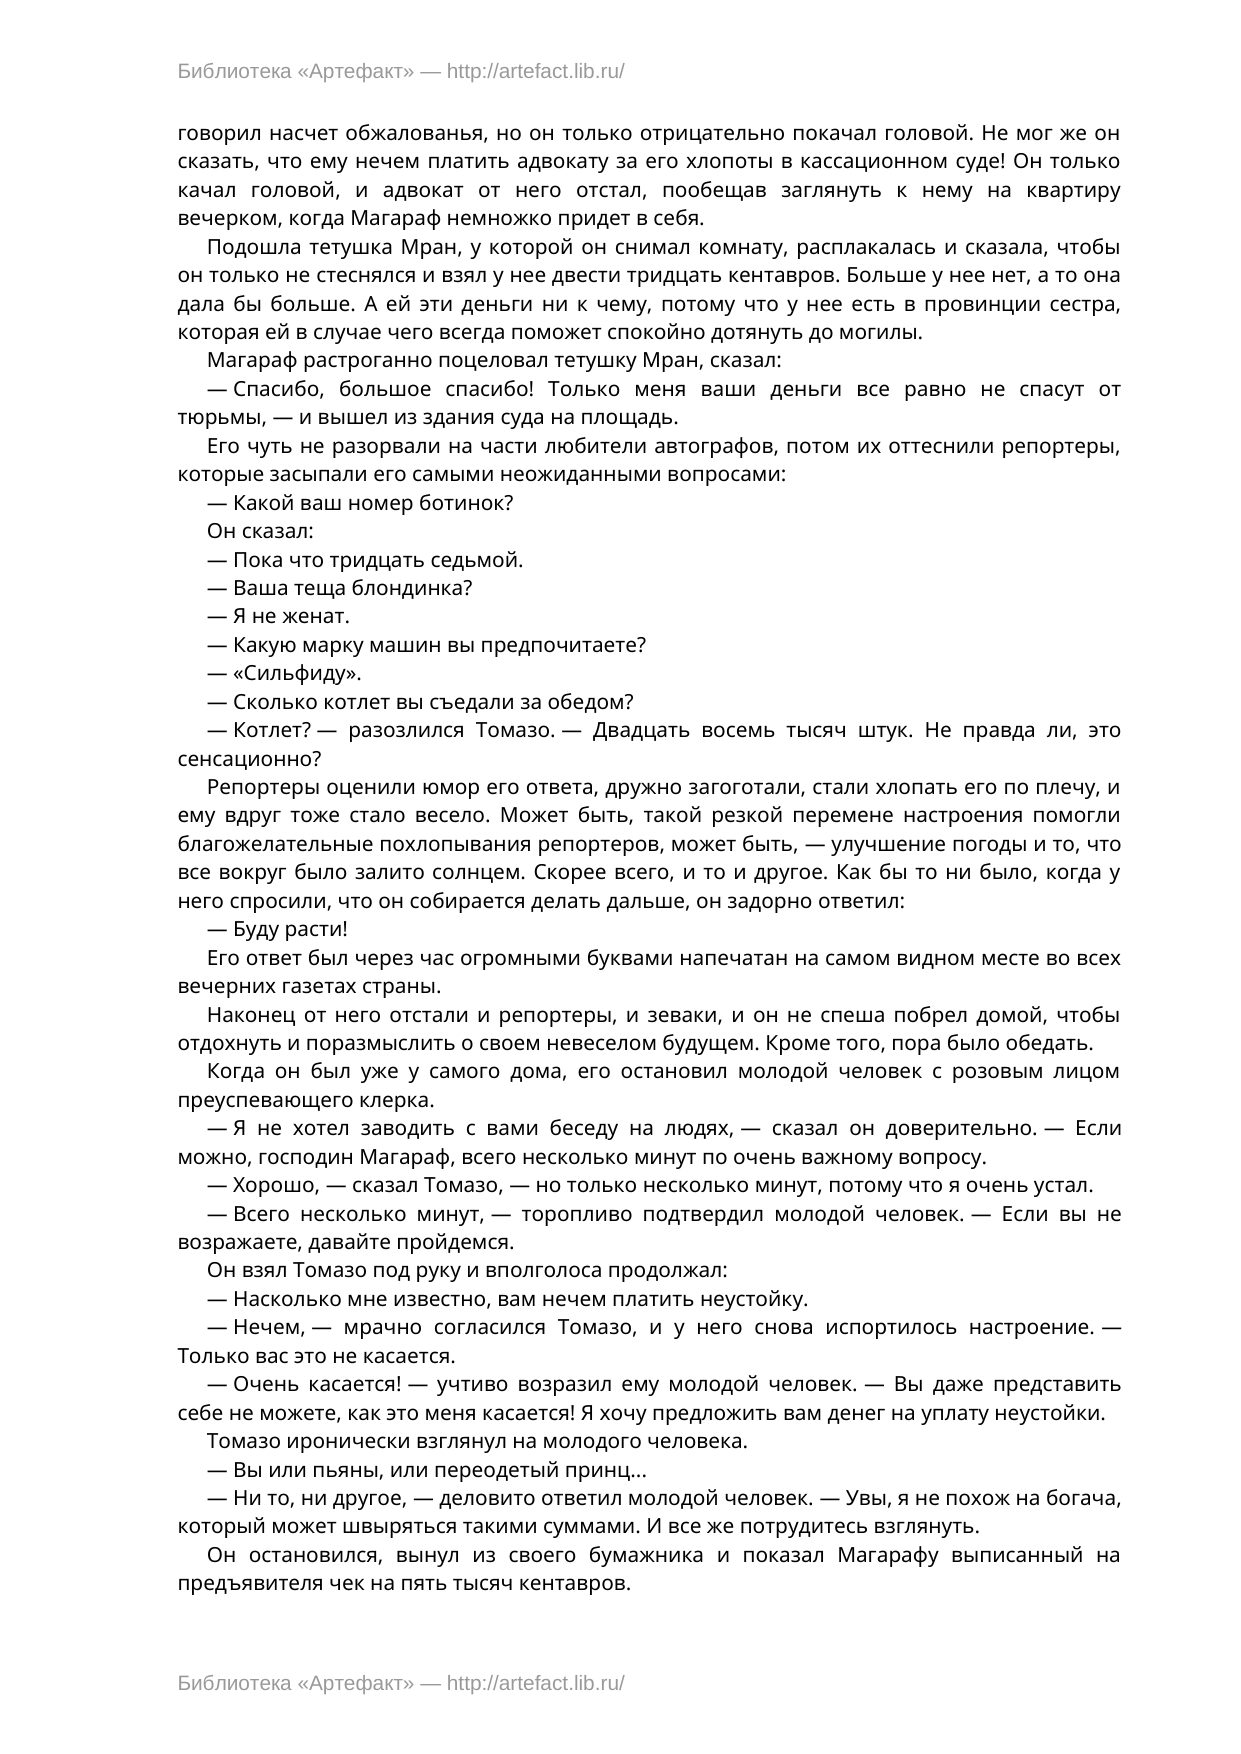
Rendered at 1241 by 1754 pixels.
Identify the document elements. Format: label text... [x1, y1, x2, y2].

text — Какой ваш номер ботинок? [177, 488, 1122, 516]
text — Всего несколько минут, — торопливо подтвердил молодой человек. — Если вы не возражаете, давайте пройдемся. [177, 1199, 1122, 1256]
text — Какую марку машин вы предпочитаете? [177, 630, 1122, 658]
text Подошла тетушка Мран, у которой он снимал комнату, расплакалась и сказала, чтобы он только не стеснялся и взял у нее двести тридцать кентавров. Больше у нее нет, а то она дала бы больше. А ей эти деньги ни к чему, потому что у нее есть в провинции сестра, которая ей в случае чего всегда поможет спокойно дотянуть до могилы. [177, 232, 1122, 346]
text — Пока что тридцать седьмой. [177, 545, 1122, 573]
text Наконец от него отстали и репортеры, и зеваки, и он не спеша побрел домой, чтобы отдохнуть и поразмыслить о своем невеселом будущем. Кроме того, пора было обедать. [177, 1000, 1122, 1057]
text — Я не женат. [177, 602, 1122, 630]
text — Ваша теща блондинка? [177, 573, 1122, 602]
text — Очень касается! — учтиво возразил ему молодой человек. — Вы даже представить себе не можете, как это меня касается! Я хочу предложить вам денег на уплату неустойки. [177, 1369, 1122, 1426]
text — Ни то, ни другое, — деловито ответил молодой человек. — Увы, я не похож на богача, который может швыряться такими суммами. И все же потрудитесь взглянуть. [177, 1483, 1122, 1540]
text Его чуть не разорвали на части любители автографов, потом их оттеснили репортеры, которые засыпали его самыми неожиданными вопросами: [177, 431, 1122, 488]
text — «Сильфиду». [177, 658, 1122, 687]
text — Сколько котлет вы съедали за обедом? [177, 687, 1122, 715]
text — Нечем, — мрачно согласился Томазо, и у него снова испортилось настроение. — Только вас это не касается. [177, 1312, 1122, 1369]
text Он сказал: [177, 516, 1122, 545]
text — Вы или пьяны, или переодетый принц... [177, 1455, 1122, 1483]
text — Насколько мне известно, вам нечем платить неустойку. [177, 1284, 1122, 1312]
text Он взял Томазо под руку и вполголоса продолжал: [177, 1256, 1122, 1284]
text — Спасибо, большое спасибо! Только меня ваши деньги все равно не спасут от тюрьмы, — и вышел из здания суда на площадь. [177, 374, 1122, 431]
text Томазо иронически взглянул на молодого человека. [177, 1426, 1122, 1455]
text Когда он был уже у самого дома, его остановил молодой человек с розовым лицом преуспевающего клерка. [177, 1057, 1122, 1113]
text — Котлет? — разозлился Томазо. — Двадцать восемь тысяч штук. Не правда ли, это сенсационно? [177, 715, 1122, 772]
text Он остановился, вынул из своего бумажника и показал Магарафу выписанный на предъявителя чек на пять тысяч кентавров. [177, 1540, 1122, 1597]
text Его ответ был через час огромными буквами напечатан на самом видном месте во всех вечерних газетах страны. [177, 943, 1122, 1000]
text — Я не хотел заводить с вами беседу на людях, — сказал он доверительно. — Если можно, господин Магараф, всего несколько минут по очень важному вопросу. [177, 1113, 1122, 1170]
text — Буду расти! [177, 914, 1122, 943]
text Репортеры оценили юмор его ответа, дружно загоготали, стали хлопать его по плечу, и ему вдруг тоже стало весело. Может быть, такой резкой перемене настроения помогли благожелательные похлопывания репортеров, может быть, — улучшение погоды и то, что все вокруг было залито солнцем. Скорее всего, и то и другое. Как бы то ни было, когда у него спросили, что он собирается делать дальше, он задорно ответил: [177, 772, 1122, 914]
text Магараф растроганно поцеловал тетушку Мран, сказал: [177, 346, 1122, 374]
text — Хорошо, — сказал Томазо, — но только несколько минут, потому что я очень устал. [177, 1170, 1122, 1199]
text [177, 118, 1122, 232]
